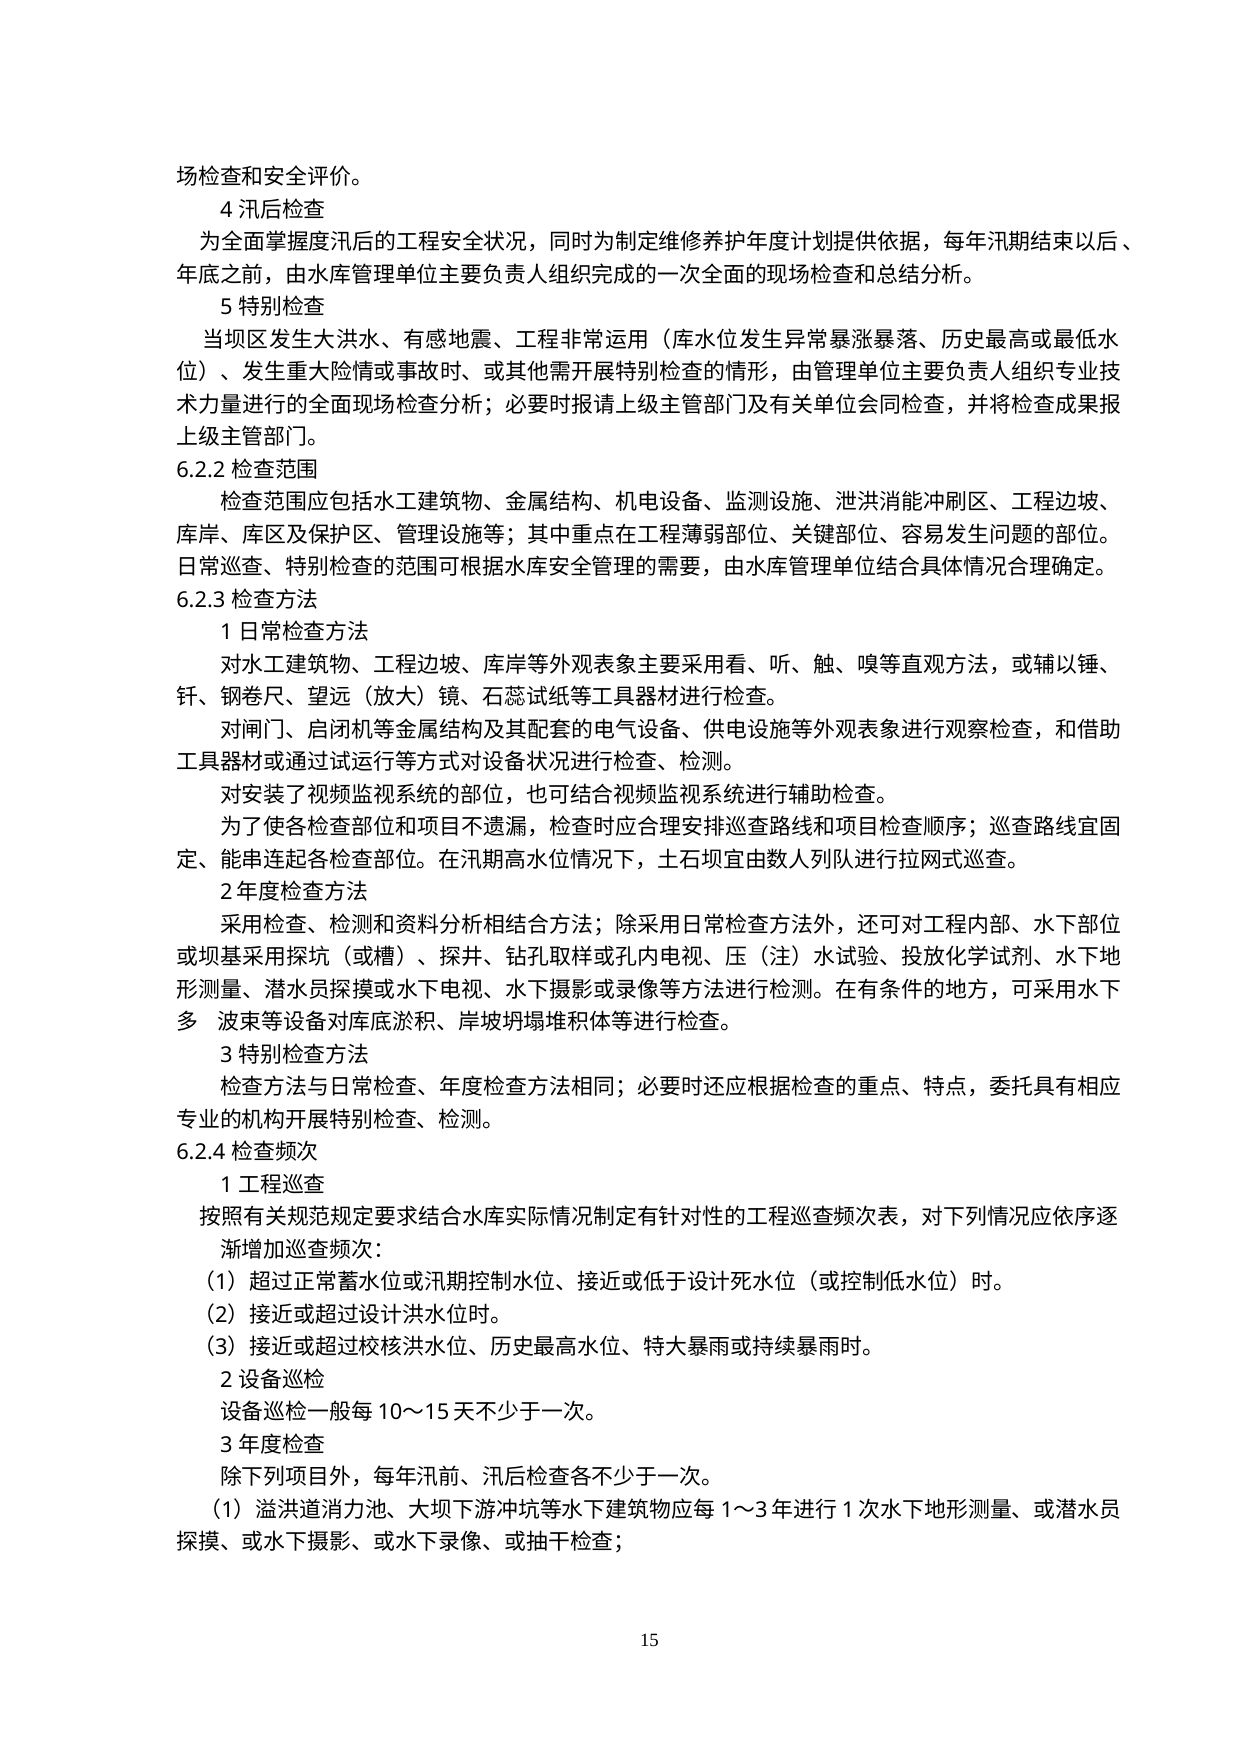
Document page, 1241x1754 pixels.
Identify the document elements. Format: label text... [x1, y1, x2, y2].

text 按照有关规范规定要求结合水库实际情况制定有针对性的工程巡查频次表，对下列情况应依序逐渐增加巡查频次： [176, 1199, 1122, 1264]
text （1）溢洪道消力池、大坝下游冲坑等水下建筑物应每1～3年进行1次水下地形测量、或潜水员探摸、或水下摄影、或水下录像、或抽干检查； [176, 1491, 1122, 1556]
text 5 特别检查 [176, 289, 1122, 321]
text 2 设备巡检 [176, 1361, 1122, 1394]
text 对闸门、启闭机等金属结构及其配套的电气设备、供电设施等外观表象进行观察检查，和借助工具器材或通过试运行等方式对设备状况进行检查、检测。 [176, 711, 1122, 776]
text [176, 159, 1122, 191]
text （1）超过正常蓄水位或汛期控制水位、接近或低于设计死水位（或控制低水位）时。 [176, 1264, 1122, 1296]
text （2）接近或超过设计洪水位时。 [176, 1296, 1122, 1329]
text 6.2.3 检查方法 [176, 581, 1122, 614]
text 检查方法与日常检查、年度检查方法相同；必要时还应根据检查的重点、特点，委托具有相应专业的机构开展特别检查、检测。 [176, 1069, 1122, 1134]
text 3 年度检查 [176, 1426, 1122, 1459]
text 3 特别检查方法 [176, 1036, 1122, 1069]
text 采用检查、检测和资料分析相结合方法；除采用日常检查方法外，还可对工程内部、水下部位或坝基采用探坑（或槽）、探井、钻孔取样或孔内电视、压（注）水试验、投放化学试剂、水下地形测量、潜水员探摸或水下电视、水下摄影或录像等方法进行检测。在有条件的地方，可采用水下多 波束等设备对库底淤积、岸坡坍塌堆积体等进行检查。 [176, 906, 1122, 1036]
text 6.2.2 检查范围 [176, 451, 1122, 484]
text 除下列项目外，每年汛前、汛后检查各不少于一次。 [176, 1459, 1122, 1491]
text 1 工程巡查 [176, 1166, 1122, 1199]
text 为全面掌握度汛后的工程安全状况，同时为制定维修养护年度计划提供依据，每年汛期结束以后、年底之前，由水库管理单位主要负责人组织完成的一次全面的现场检查和总结分析。 [176, 224, 1122, 289]
text 4 汛后检查 [176, 191, 1122, 224]
text 当坝区发生大洪水、有感地震、工程非常运用（库水位发生异常暴涨暴落、历史最高或最低水位）、发生重大险情或事故时、或其他需开展特别检查的情形，由管理单位主要负责人组织专业技术力量进行的全面现场检查分析；必要时报请上级主管部门及有关单位会同检查，并将检查成果报上级主管部门。 [176, 321, 1122, 451]
text 1 日常检查方法 [176, 614, 1122, 646]
text 6.2.4 检查频次 [176, 1134, 1122, 1166]
text 2年度检查方法 [176, 874, 1122, 906]
text 设备巡检一般每10～15天不少于一次。 [176, 1394, 1122, 1426]
text 对水工建筑物、工程边坡、库岸等外观表象主要采用看、听、触、嗅等直观方法，或辅以锤、钎、钢卷尺、望远（放大）镜、石蕊试纸等工具器材进行检查。 [176, 646, 1122, 711]
text （3）接近或超过校核洪水位、历史最高水位、特大暴雨或持续暴雨时。 [176, 1329, 1122, 1361]
text 对安装了视频监视系统的部位，也可结合视频监视系统进行辅助检查。 [176, 776, 1122, 809]
text 检查范围应包括水工建筑物、金属结构、机电设备、监测设施、泄洪消能冲刷区、工程边坡、库岸、库区及保护区、管理设施等；其中重点在工程薄弱部位、关键部位、容易发生问题的部位。日常巡查、特别检查的范围可根据水库安全管理的需要，由水库管理单位结合具体情况合理确定。 [176, 484, 1122, 581]
text 为了使各检查部位和项目不遗漏，检查时应合理安排巡查路线和项目检查顺序；巡查路线宜固定、能串连起各检查部位。在汛期高水位情况下，土石坝宜由数人列队进行拉网式巡查。 [176, 809, 1122, 874]
